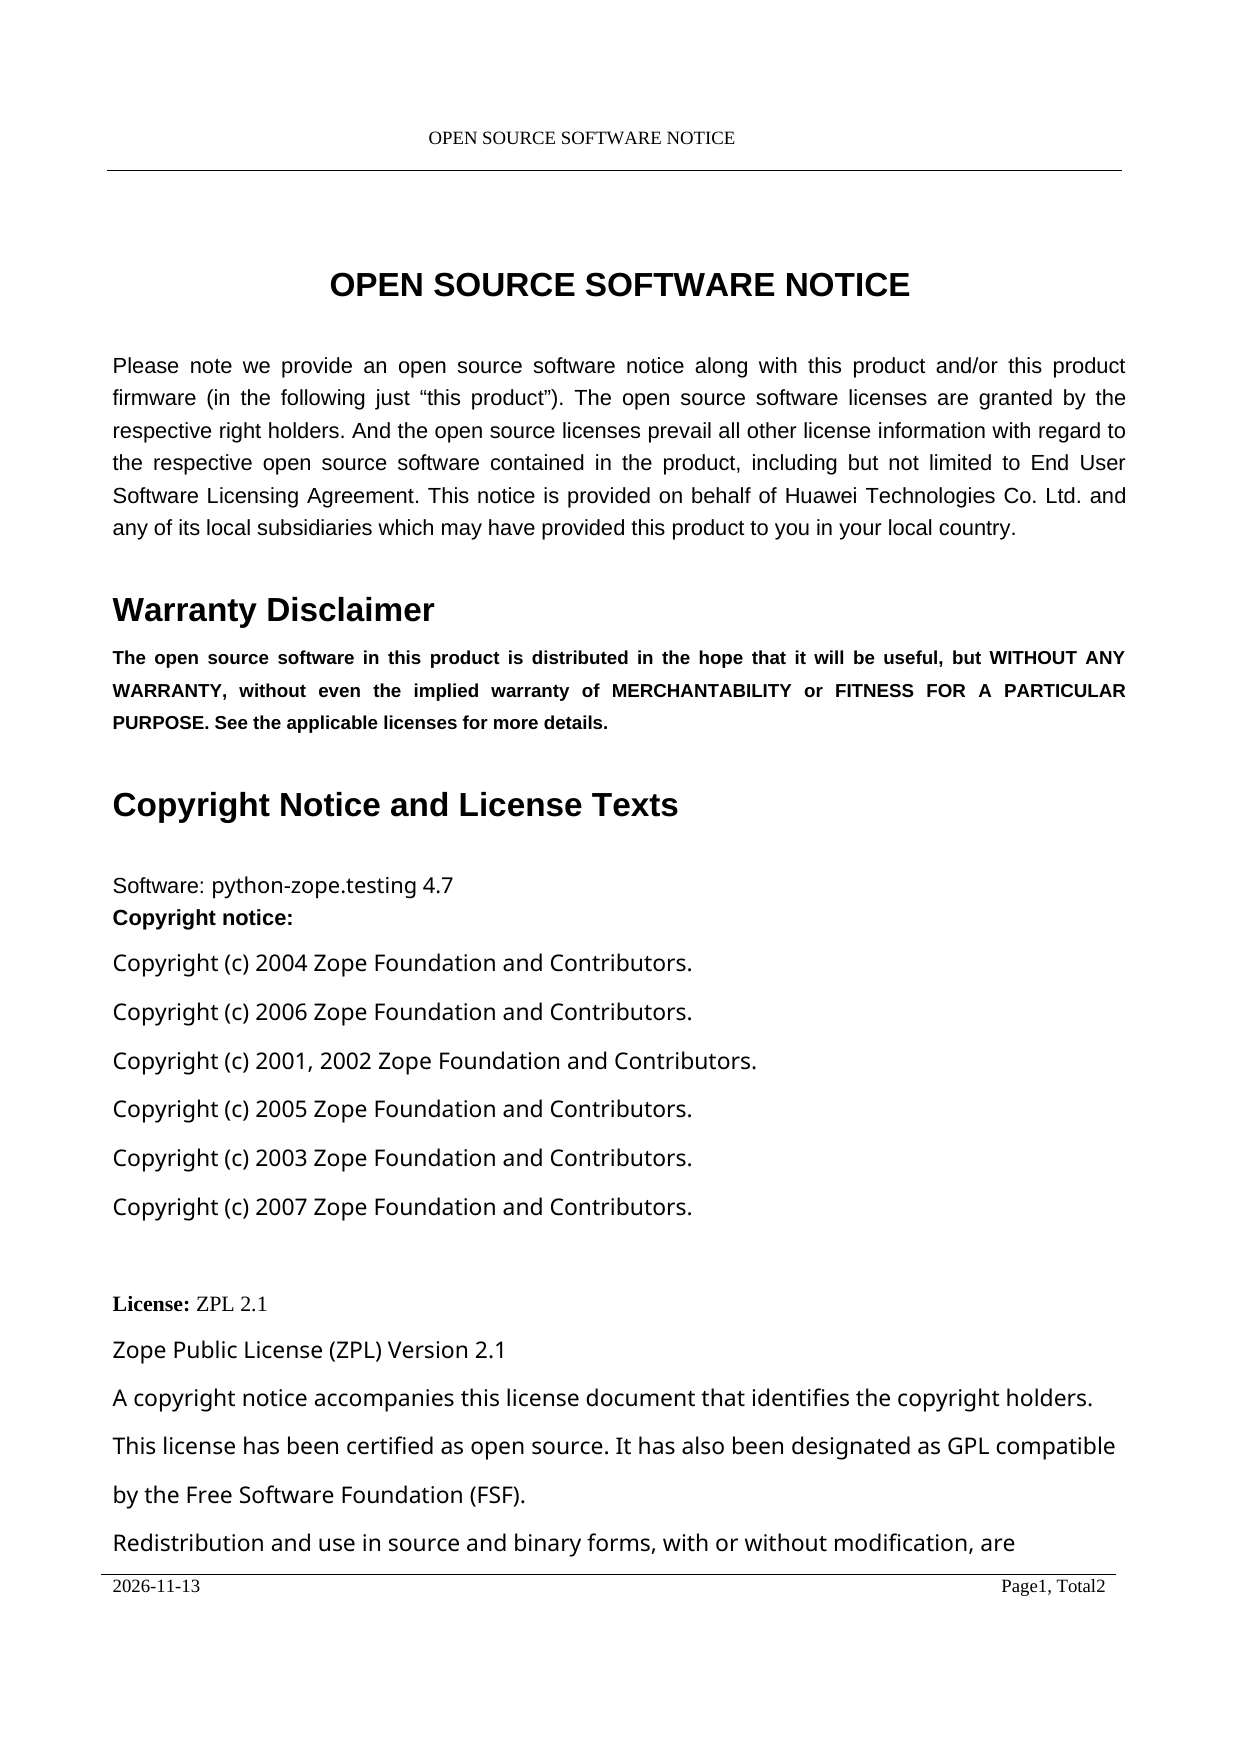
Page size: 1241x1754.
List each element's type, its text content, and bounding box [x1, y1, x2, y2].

text Copyright notice: [112, 901, 1128, 934]
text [112, 1526, 1128, 1558]
text Please note we provide an open source software notice along with this product and/or this product firmware (in the following just “this product”). The open source software licenses are granted by the respective right holders. And the open source licenses prevail all other license information with regard to the respective open source software contained in the product, including but not limited to End User Software Licensing Agreement. This notice is provided on behalf of Huawei Technologies Co. Ltd. and any of its local subsidiaries which may have provided this product to you in your local country. [112, 349, 1128, 544]
text License: ZPL 2.1 [112, 1288, 1128, 1320]
text Warranty Disclaimer [112, 576, 1128, 641]
text Copyright Notice and License Texts [112, 771, 1128, 836]
text Zope Public License (ZPL) Version 2.1 [112, 1333, 1128, 1365]
text OPEN SOURCE SOFTWARE NOTICE [112, 251, 1128, 316]
text This license has been certified as open source. It has also been designated as GPL compatible by the Free Software Foundation (FSF). [112, 1429, 1128, 1510]
text The open source software in this product is distributed in the hope that it will be useful, but WITHOUT ANY WARRANTY, without even the implied warranty of MERCHANTABILITY or FITNESS FOR A PARTICULAR PURPOSE. See the applicable licenses for more details. [112, 641, 1128, 739]
text Software: python-zope.testing 4.7 [112, 869, 1128, 901]
text A copyright notice accompanies this license document that identifies the copyright holders. [112, 1381, 1128, 1413]
text Copyright (c) 2004 Zope Foundation and Contributors. Copyright (c) 2006 Zope Foundation and Contributors. Copyright (c) 2001, 2002 Zope Foundation and Contributors. Copyright (c) 2005 Zope Foundation and Contributors. Copyright (c) 2003 Zope Foundation and Contributors. Copyright (c) 2007 Zope Foundation and Contributors. [112, 947, 1128, 1272]
